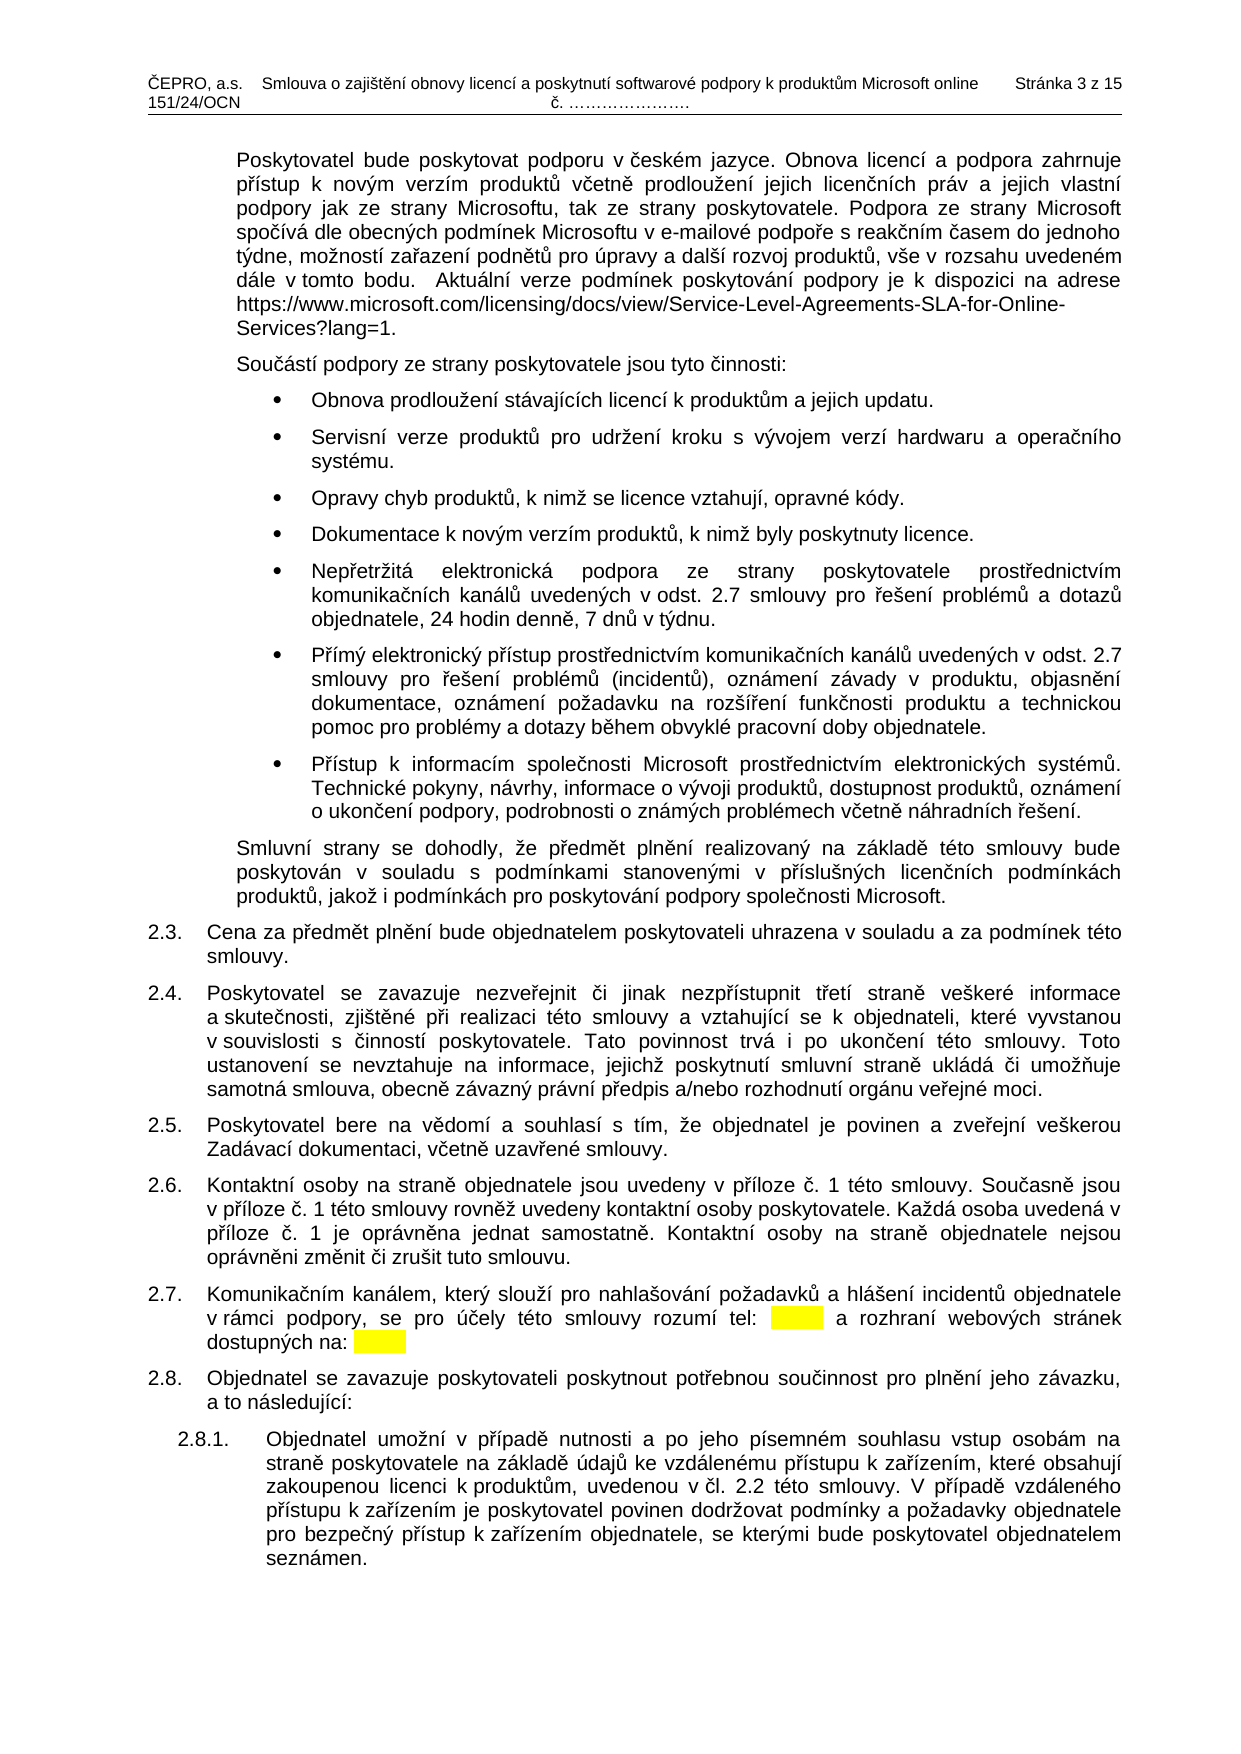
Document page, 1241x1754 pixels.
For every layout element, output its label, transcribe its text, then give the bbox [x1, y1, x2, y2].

text Poskytovatel bere na vědomí a souhlasí s tím, že objednatel je povinen a zveřejní veškerou Zadávací dokumentaci, včetně uzavřené smlouvy. [148, 1113, 1122, 1161]
text Smluvní strany se dohodly, že předmět plnění realizovaný na základě této smlouvy bude poskytován v souladu s podmínkami stanovenými v příslušných licenčních podmínkách produktů, jakož i podmínkách pro poskytování podpory společnosti Microsoft. [236, 836, 1122, 908]
text Kontaktní osoby na straně objednatele jsou uvedeny v příloze č. 1 této smlouvy. Současně jsou v příloze č. 1 této smlouvy rovněž uvedeny kontaktní osoby poskytovatele. Každá osoba uvedená v příloze č. 1 je oprávněna jednat samostatně. Kontaktní osoby na straně objednatele nejsou oprávněni změnit či zrušit tuto smlouvu. [148, 1173, 1122, 1269]
text Poskytovatel se zavazuje nezveřejnit či jinak nezpřístupnit třetí straně veškeré informace a skutečnosti, zjištěné při realizaci této smlouvy a vztahující se k objednateli, které vyvstanou v souvislosti s činností poskytovatele. Tato povinnost trvá i po ukončení této smlouvy. Toto ustanovení se nevztahuje na informace, jejichž poskytnutí smluvní straně ukládá či umožňuje samotná smlouva, obecně závazný právní předpis a/nebo rozhodnutí orgánu veřejné moci. [148, 981, 1122, 1100]
list Přímý elektronický přístup prostřednictvím komunikačních kanálů uvedených v odst. 2.7 smlouvy pro řešení problémů (incidentů), oznámení závady v produktu, objasnění dokumentace, oznámení požadavku na rozšíření funkčnosti produktu a technickou pomoc pro problémy a dotazy během obvyklé pracovní doby objednatele. [274, 643, 1122, 739]
text Cena za předmět plnění bude objednatelem poskytovateli uhrazena v souladu a za podmínek této smlouvy. [148, 920, 1122, 968]
list Přístup k informacím společnosti Microsoft prostřednictvím elektronických systémů. Technické pokyny, návrhy, informace o vývoji produktů, dostupnost produktů, oznámení o ukončení podpory, podrobnosti o známých problémech včetně náhradních řešení. [274, 751, 1122, 823]
text Poskytovatel bude poskytovat podporu v českém jazyce. Obnova licencí a podpora zahrnuje přístup k novým verzím produktů včetně prodloužení jejich licenčních práv a jejich vlastní podpory jak ze strany Microsoftu, tak ze strany poskytovatele. Podpora ze strany Microsoft spočívá dle obecných podmínek Microsoftu v e-mailové podpoře s reakčním časem do jednoho týdne, možností zařazení podnětů pro úpravy a další rozvoj produktů, vše v rozsahu uvedeném dále v tomto bodu. Aktuální verze podmínek poskytování podpory je k dispozici na adrese https://www.microsoft.com/licensing/docs/view/Service-Level-Agreements-SLA-for-Online-Services?lang=1. [236, 148, 1122, 339]
list Nepřetržitá elektronická podpora ze strany poskytovatele prostřednictvím komunikačních kanálů uvedených v odst. 2.7 smlouvy pro řešení problémů a dotazů objednatele, 24 hodin denně, 7 dnů v týdnu. [274, 558, 1122, 630]
list Dokumentace k novým verzím produktů, k nimž byly poskytnuty licence. [274, 522, 1122, 546]
text Komunikačním kanálem, který slouží pro nahlašování požadavků a hlášení incidentů objednatele v rámci podpory, se pro účely této smlouvy rozumí tel: a rozhraní webových stránek dostupných na: [148, 1282, 1122, 1353]
list Obnova prodloužení stávajících licencí k produktům a jejich updatu. [274, 388, 1122, 412]
list Opravy chyb produktů, k nimž se licence vztahují, opravné kódy. [274, 485, 1122, 509]
text Součástí podpory ze strany poskytovatele jsou tyto činnosti: [236, 352, 1122, 376]
text Objednatel umožní v případě nutnosti a po jeho písemném souhlasu vstup osobám na straně poskytovatele na základě údajů ke vzdálenému přístupu k zařízením, které obsahují zakoupenou licenci k produktům, uvedenou v čl. 2.2 této smlouvy. V případě vzdáleného přístupu k zařízením je poskytovatel povinen dodržovat podmínky a požadavky objednatele pro bezpečný přístup k zařízením objednatele, se kterými bude poskytovatel objednatelem seznámen. [177, 1426, 1122, 1570]
list Servisní verze produktů pro udržení kroku s vývojem verzí hardwaru a operačního systému. [274, 425, 1122, 473]
text Objednatel se zavazuje poskytovateli poskytnout potřebnou součinnost pro plnění jeho závazku, a to následující: [148, 1366, 1122, 1414]
